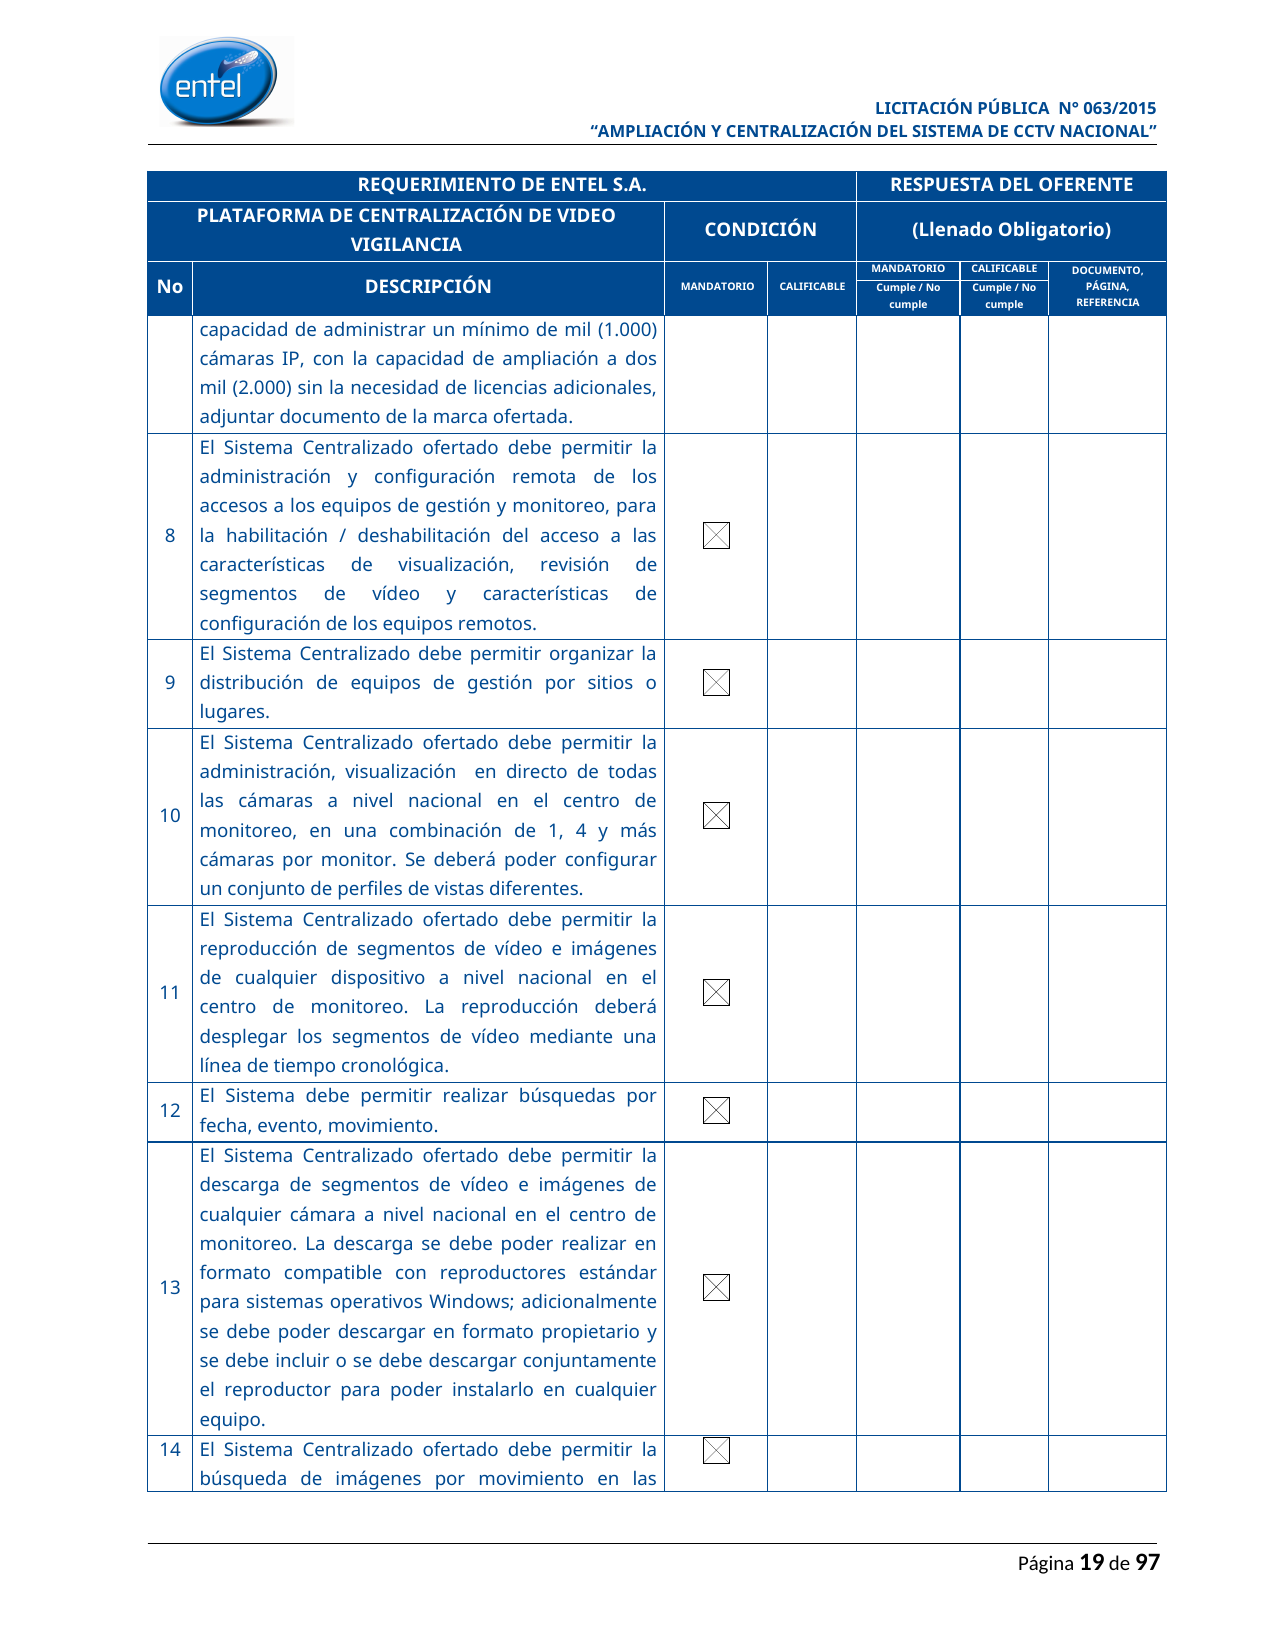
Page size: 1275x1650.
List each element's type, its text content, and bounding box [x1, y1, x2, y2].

table_cell [857, 1143, 959, 1435]
table_cell [665, 1083, 767, 1141]
table_cell [1049, 906, 1166, 1082]
table_cell [665, 640, 767, 728]
table_cell 8 [148, 434, 192, 639]
table_cell [665, 434, 767, 639]
table_cell [857, 1436, 959, 1491]
table_cell [1049, 1436, 1166, 1491]
table_cell El Sistema Centralizado ofertado debe permitir la administración, visualización en directo de todas las cámaras a nivel nacional en el centro de monitoreo, en una combinación de 1, 4 y más cámaras por monitor. Se deberá poder configurar un conjunto de perfiles de vistas diferentes. [193, 729, 664, 905]
table_cell El Sistema Centralizado ofertado debe permitir la descarga de segmentos de vídeo e imágenes de cualquier cámara a nivel nacional en el centro de monitoreo. La descarga se debe poder realizar en formato compatible con reproductores estándar para sistemas operativos Windows; adicionalmente se debe poder descargar en formato propietario y se debe incluir o se debe descargar conjuntamente el reproductor para poder instalarlo en cualquier equipo. [193, 1143, 664, 1435]
table_cell 7 [148, 316, 192, 433]
table_cell El Sistema Centralizado ofertado debe permitir la búsqueda de imágenes por movimiento en las grabaciones. [193, 1436, 664, 1491]
table_cell El Sistema Centralizado ofertado debe permitir la reproducción de segmentos de vídeo e imágenes de cualquier dispositivo a nivel nacional en el centro de monitoreo. La reproducción deberá desplegar los segmentos de vídeo mediante una línea de tiempo cronológica. [193, 906, 664, 1082]
table_cell [768, 1083, 856, 1141]
table_cell [961, 434, 1048, 639]
table_header RESPUESTA DEL OFERENTE [857, 172, 1166, 201]
table_cell [768, 1436, 856, 1491]
table_cell El Sistema Centralizado ofertado debe permitir la administración y configuración remota de los accesos a los equipos de gestión y monitoreo, para la habilitación / deshabilitación del acceso a las características de visualización, revisión de segmentos de vídeo y características de configuración de los equipos remotos. [193, 434, 664, 639]
table_cell 11 [148, 906, 192, 1082]
table_cell 14 [148, 1436, 192, 1491]
table_cell CONDICIÓN [665, 202, 856, 261]
table_cell 13 [148, 1143, 192, 1435]
table_cell [1049, 729, 1166, 905]
table_cell [857, 729, 959, 905]
table_cell El Sistema debe permitir realizar búsquedas por fecha, evento, movimiento. [193, 1083, 664, 1141]
table_cell 12 [148, 1083, 192, 1141]
table_cell [857, 316, 959, 433]
table_cell [768, 906, 856, 1082]
table_cell [768, 640, 856, 728]
table_cell PLATAFORMA DE CENTRALIZACIÓN DE VIDEO VIGILANCIA [148, 202, 664, 261]
table_cell CALIFICABLE [768, 262, 856, 315]
table_cell [961, 906, 1048, 1082]
table_cell [1049, 434, 1166, 639]
table_cell [961, 1083, 1048, 1141]
table_cell [857, 434, 959, 639]
table_cell [665, 1436, 767, 1491]
table_cell [768, 434, 856, 639]
table_cell (Llenado Obligatorio) [857, 202, 1166, 261]
table_header REQUERIMIENTO DE ENTEL S.A. [148, 172, 856, 201]
table_cell [665, 1143, 767, 1435]
table_cell El Sistema Centralizado debe permitir organizar la distribución de equipos de gestión por sitios o lugares. [193, 640, 664, 728]
table_cell [1049, 316, 1166, 433]
table_cell Cumple / No cumple [961, 281, 1048, 315]
table_cell MANDATORIO [665, 262, 767, 315]
table_cell CALIFICABLE [961, 262, 1048, 280]
table_cell 9 [148, 640, 192, 728]
table_cell [1049, 1083, 1166, 1141]
table_cell [857, 640, 959, 728]
table_cell DESCRIPCIÓN [193, 262, 664, 315]
table_cell Cumple / No cumple [857, 281, 959, 315]
table_cell [665, 906, 767, 1082]
table_cell [961, 316, 1048, 433]
table_cell 10 [148, 729, 192, 905]
table_cell [1049, 1143, 1166, 1435]
table_cell [857, 1083, 959, 1141]
picture [159, 36, 295, 127]
table_cell [961, 1143, 1048, 1435]
table_cell [665, 729, 767, 905]
table_cell [857, 906, 959, 1082]
table_cell [961, 1436, 1048, 1491]
table_cell [665, 316, 767, 433]
table_cell [961, 640, 1048, 728]
table_cell [768, 729, 856, 905]
table_cell [768, 1143, 856, 1435]
table_cell MANDATORIO [857, 262, 959, 280]
table_cell No [148, 262, 192, 315]
table_cell [768, 316, 856, 433]
table_cell DOCUMENTO, PÁGINA, REFERENCIA [1049, 262, 1166, 315]
table_cell [1049, 640, 1166, 728]
table_cell [961, 729, 1048, 905]
